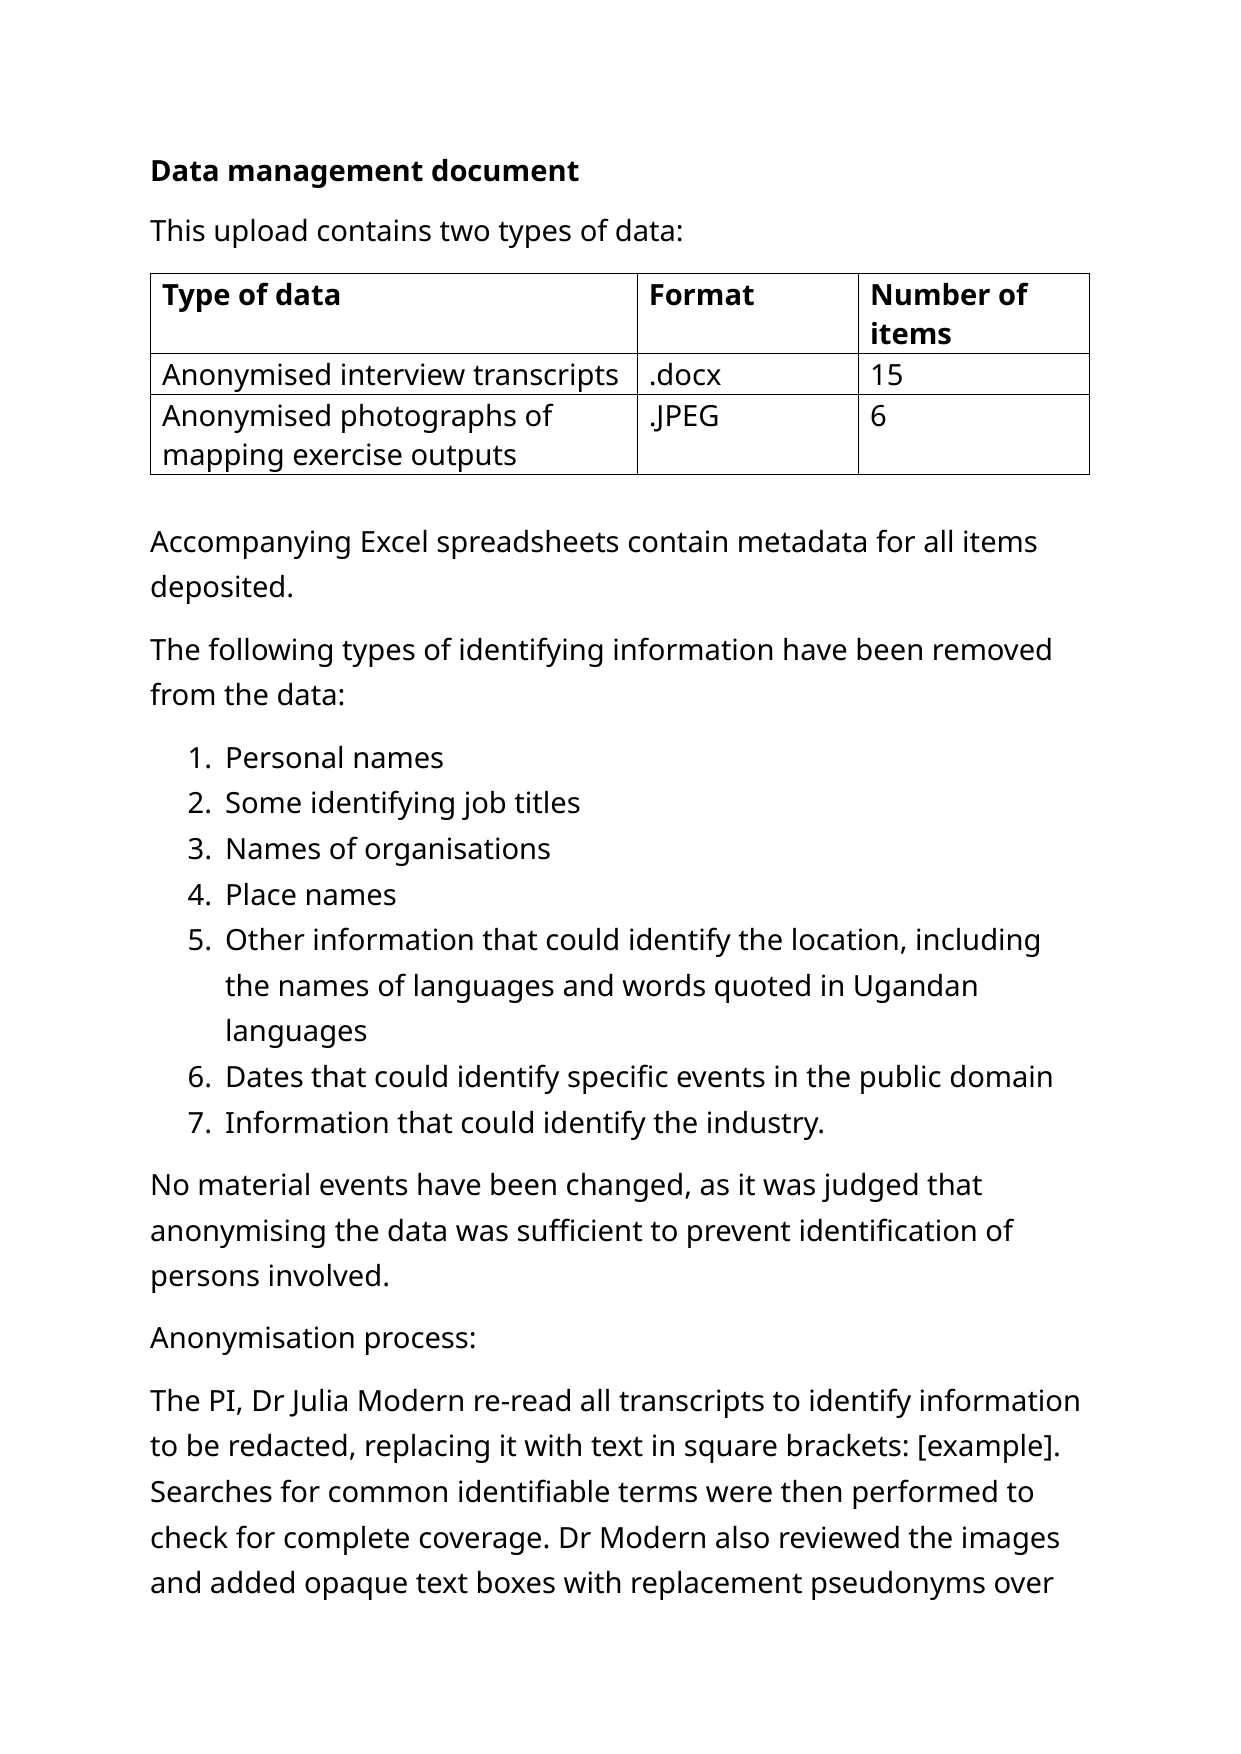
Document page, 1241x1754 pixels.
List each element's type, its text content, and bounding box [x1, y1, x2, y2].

text Data management document [150, 150, 1090, 190]
table_header Type of data [151, 274, 637, 353]
table_cell Anonymised interview transcripts [151, 354, 637, 394]
list Some identifying job titles [187, 782, 1090, 822]
table_cell 6 [859, 395, 1089, 474]
text No material events have been changed, as it was judged that anonymising the data was sufficient to prevent identification of persons involved. [150, 1164, 1090, 1295]
table_cell .docx [638, 354, 858, 394]
table_cell .JPEG [638, 395, 858, 474]
text Anonymisation process: [150, 1318, 1090, 1357]
text Accompanying Excel spreadsheets contain metadata for all items deposited. [150, 521, 1090, 606]
table_cell 15 [859, 354, 1089, 394]
list Information that could identify the industry. [187, 1102, 1090, 1142]
text This upload contains two types of data: [150, 211, 1090, 250]
list Personal names [187, 737, 1090, 777]
list Dates that could identify specific events in the public domain [187, 1056, 1090, 1096]
text The following types of identifying information have been removed from the data: [150, 629, 1090, 714]
table_header Number of items [859, 274, 1089, 353]
list Other information that could identify the location, including the names of languages and words quoted in Ugandan languages [187, 919, 1090, 1050]
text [150, 1380, 1090, 1602]
table_header Format [638, 274, 858, 353]
list Names of organisations [187, 828, 1090, 868]
table_cell Anonymised photographs of mapping exercise outputs [151, 395, 637, 474]
list Place names [187, 874, 1090, 913]
